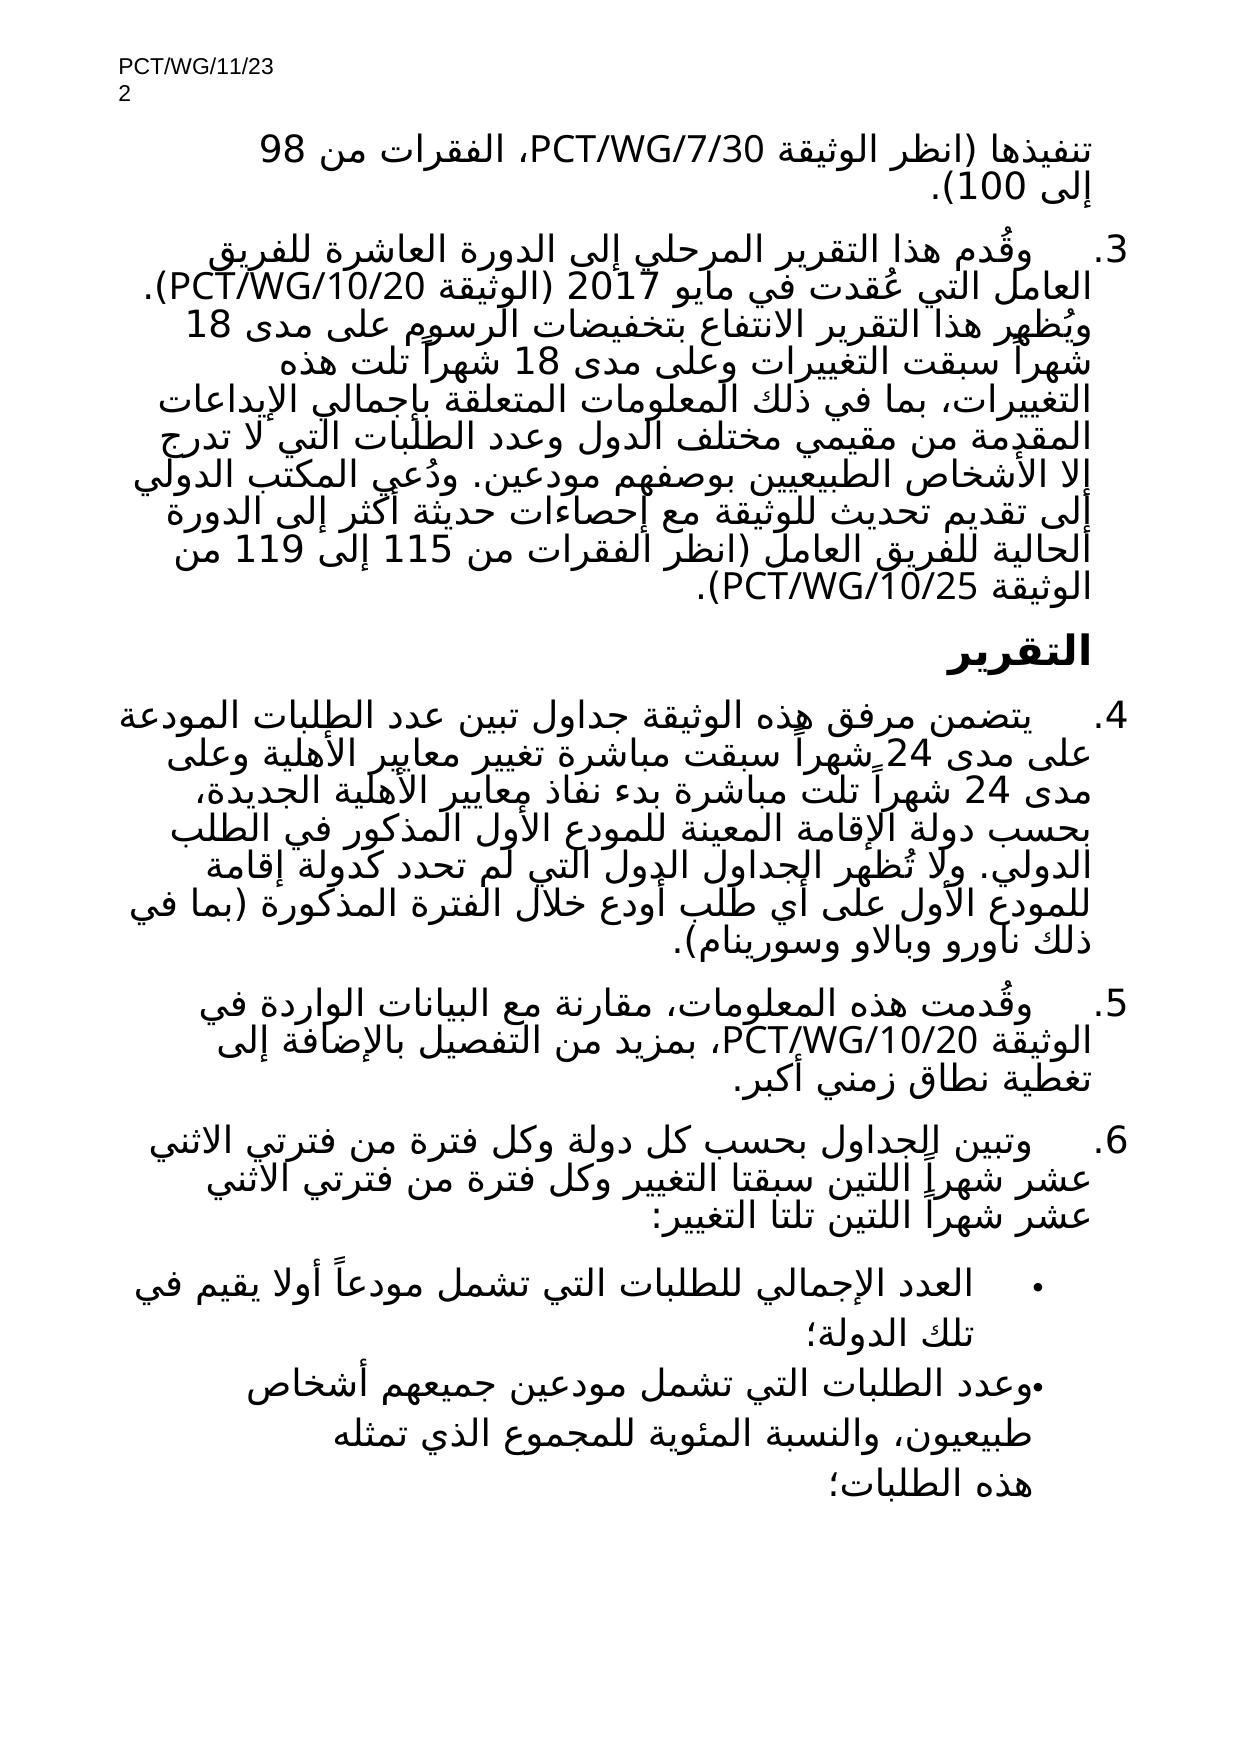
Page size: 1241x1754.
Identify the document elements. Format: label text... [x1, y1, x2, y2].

text وتبين الجداول بحسب كل دولة وكل فترة من فترتي الاثني عشر شهراً اللتين سبقتا التغيير وكل فترة من فترتي الاثني عشر شهراً اللتين تلتا التغيير: [118, 1124, 1092, 1236]
list وعدد الطلبات التي تشمل مودعين جميعهم أشخاص طبيعيون، والنسبة المئوية للمجموع الذي تمثله هذه الطلبات؛ [118, 1362, 1033, 1505]
subtitle التقرير [118, 632, 1092, 674]
text يتضمن مرفق هذه الوثيقة جداول تبين عدد الطلبات المودعة على مدى 24 شهراً سبقت مباشرة تغيير معايير الأهلية وعلى مدى 24 شهراً تلت مباشرة بدء نفاذ معايير الأهلية الجديدة، بحسب دولة الإقامة المعينة للمودع الأول المذكور في الطلب الدولي. ولا تُظهر الجداول الدول التي لم تحدد كدولة إقامة للمودع الأول على أي طلب أودع خلال الفترة المذكورة (بما في ذلك ناورو وبالاو وسورينام). [118, 699, 1092, 961]
text وقُدم هذا التقرير المرحلي إلى الدورة العاشرة للفريق العامل التي عُقدت في مايو 2017 (الوثيقة PCT/WG/10/20). ويُظهر هذا التقرير الانتفاع بتخفيضات الرسوم على مدى 18 شهراً سبقت التغييرات وعلى مدى 18 شهراً تلت هذه التغييرات، بما في ذلك المعلومات المتعلقة بإجمالي الإيداعات المقدمة من مقيمي مختلف الدول وعدد الطلبات التي لا تدرج إلا الأشخاص الطبيعيين بوصفهم مودعين. ودُعي المكتب الدولي إلى تقديم تحديث للوثيقة مع إحصاءات حديثة أكثر إلى الدورة الحالية للفريق العامل (انظر الفقرات من 115 إلى 119 من الوثيقة PCT/WG/10/25). [118, 232, 1092, 607]
list العدد الإجمالي للطلبات التي تشمل مودعاً أولا يقيم في تلك الدولة؛ [118, 1261, 1033, 1355]
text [118, 132, 1092, 207]
text وقُدمت هذه المعلومات، مقارنة مع البيانات الواردة في الوثيقة PCT/WG/10/20، بمزيد من التفصيل بالإضافة إلى تغطية نطاق زمني أكبر. [118, 986, 1092, 1099]
